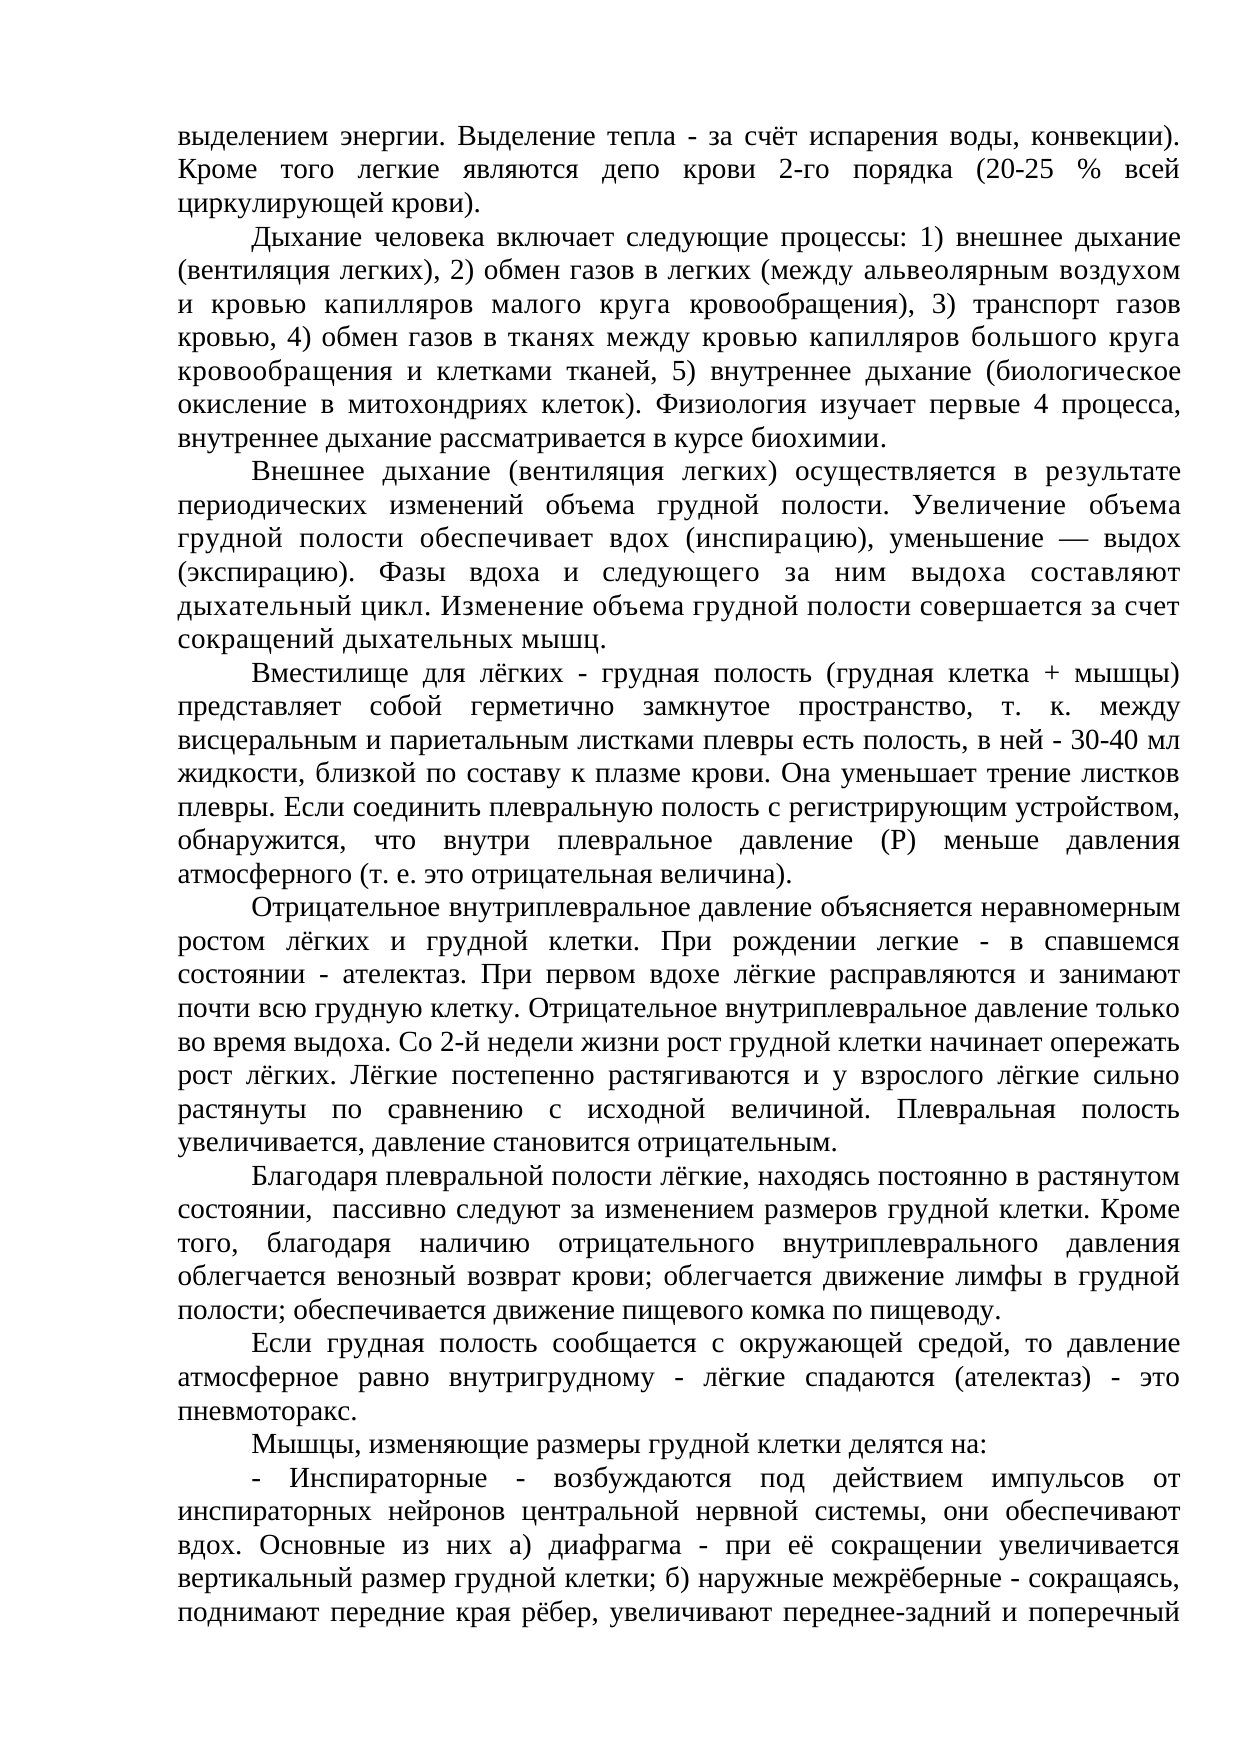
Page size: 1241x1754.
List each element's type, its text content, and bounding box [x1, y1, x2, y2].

text Мышцы, изменяющие размеры грудной клетки делятся на: [177, 1426, 1181, 1460]
text Если грудная полость сообщается с окружающей средой, то давление атмосферное равно внутригрудному - лёгкие спадаются (ателектаз) - это пневмоторакс. [177, 1326, 1181, 1426]
text Благодаря плевральной полости лёгкие, находясь постоянно в растянутом состоянии, пассивно следуют за изменением размеров грудной клетки. Кроме того, благодаря наличию отрицательного внутриплеврального давления облегчается венозный возврат крови; облегчается движение лимфы в грудной полости; обеспечивается движение пищевого комка по пищеводу. [177, 1158, 1181, 1326]
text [177, 1460, 1181, 1627]
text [177, 118, 1181, 219]
text Дыхание человека включает следующие процессы: 1) внешнее дыхание (вентиляция легких), 2) обмен газов в легких (между альвеолярным воздухом и кровью капилляров малого круга кровообращения), 3) транспорт газов кровью, 4) обмен газов в тканях между кровью капилляров большого круга кровообращения и клетками тканей, 5) внутреннее дыхание (биологическое окисление в митохондриях клеток). Физиология изучает первые 4 процесса, внутреннее дыхание рассматривается в курсе биохимии. [177, 219, 1181, 453]
text Внешнее дыхание (вентиляция легких) осуществляется в результате периодических изменений объема грудной полости. Увеличение объема грудной полости обеспечивает вдох (инспирацию), уменьшение — выдох (экспирацию). Фазы вдоха и следующего за ним выдоха составляют дыхательный цикл. Изменение объема грудной полости совершается за счет сокращений дыхательных мышц. [177, 453, 1181, 655]
text Вместилище для лёгких - грудная полость (грудная клетка + мышцы) представляет собой герметично замкнутое пространство, т. к. между висцеральным и париетальным листками плевры есть полость, в ней - 30-40 мл жидкости, близкой по составу к плазме крови. Она уменьшает трение листков плевры. Если соединить плевральную полость с регистрирующим устройством, обнаружится, что внутри плевральное давление (Р) меньше давления атмосферного (т. е. это отрицательная величина). [177, 655, 1181, 889]
text Отрицательное внутриплевральное давление объясняется неравномерным ростом лёгких и грудной клетки. При рождении легкие - в спавшемся состоянии - ателектаз. При первом вдохе лёгкие расправляются и занимают почти всю грудную клетку. Отрицательное внутриплевральное давление только во время выдоха. Со 2-й недели жизни рост грудной клетки начинает опережать рост лёгких. Лёгкие постепенно растягиваются и у взрослого лёгкие сильно растянуты по сравнению с исходной величиной. Плевральная полость увеличивается, давление становится отрицательным. [177, 889, 1181, 1158]
